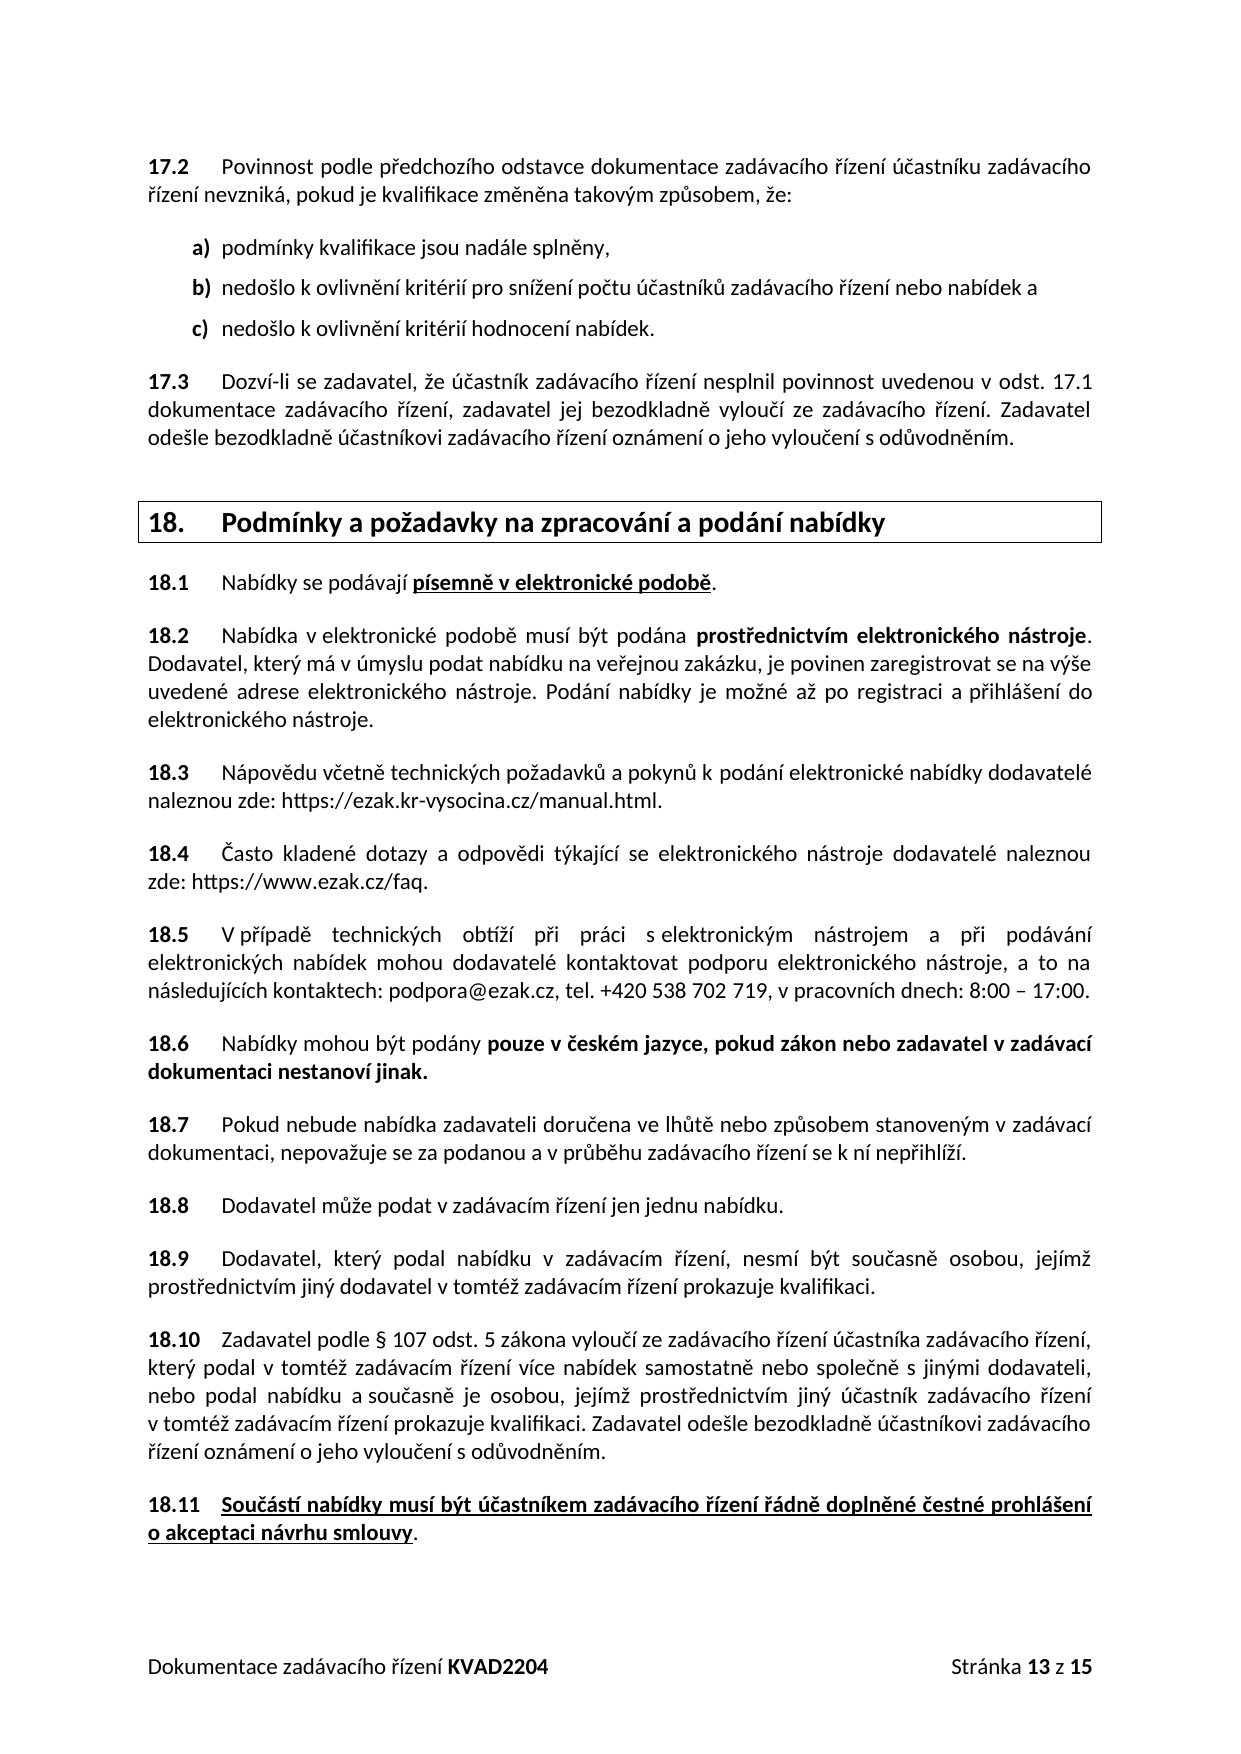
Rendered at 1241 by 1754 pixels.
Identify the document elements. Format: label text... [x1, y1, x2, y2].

text podmínky kvalifikace jsou nadále splněny, [192, 233, 1093, 261]
text V případě technických obtíží při práci s elektronickým nástrojem a při podávání elektronických nabídek mohou dodavatelé kontaktovat podporu elektronického nástroje, a to na následujících kontaktech: podpora@ezak.cz, tel. +420 538 702 719, v pracovních dnech: 8:00 – 17:00. [148, 920, 1093, 1004]
text Součástí nabídky musí být účastníkem zadávacího řízení řádně doplněné čestné prohlášení o akceptaci návrhu smlouvy. [148, 1490, 1093, 1546]
text Nápovědu včetně technických požadavků a pokynů k podání elektronické nabídky dodavatelé naleznou zde: https://ezak.kr-vysocina.cz/manual.html. [148, 758, 1093, 814]
text Nabídky se podávají písemně v . [148, 568, 1093, 596]
text Pokud nebude nabídka zadavateli doručena ve lhůtě nebo způsobem stanoveným v zadávací dokumentaci, nepovažuje se za podanou a v průběhu zadávacího řízení se k ní nepřihlíží. [148, 1110, 1093, 1166]
text Dozví-li se zadavatel, že účastník zadávacího řízení nesplnil povinnost uvedenou v odst. 17.1 dokumentace zadávacího řízení, zadavatel jej bezodkladně vyloučí ze zadávacího řízení. Zadavatel odešle bezodkladně účastníkovi zadávacího řízení oznámení o jeho vyloučení s odůvodněním. [148, 367, 1093, 451]
text Dodavatel může podat v zadávacím řízení jen jednu nabídku. [148, 1191, 1093, 1219]
text nedošlo k ovlivnění kritérií pro snížení počtu účastníků zadávacího řízení nebo nabídek a [192, 273, 1093, 301]
text Dodavatel, který podal nabídku v zadávacím řízení, nesmí být současně osobou, jejímž prostřednictvím jiný dodavatel v tomtéž zadávacím řízení prokazuje kvalifikaci. [148, 1244, 1093, 1300]
text Povinnost podle předchozího odstavce dokumentace zadávacího řízení účastníku zadávacího řízení nevzniká, pokud je kvalifikace změněna takovým způsobem, že: [148, 152, 1093, 208]
text Zadavatel podle § 107 odst. 5 zákona vyloučí ze zadávacího řízení účastníka zadávacího řízení, který podal v tomtéž zadávacím řízení více nabídek samostatně nebo společně s jinými dodavateli, nebo podal nabídku a současně je osobou, jejímž prostřednictvím jiný účastník zadávacího řízení v tomtéž zadávacím řízení prokazuje kvalifikaci. Zadavatel odešle bezodkladně účastníkovi zadávacího řízení oznámení o jeho vyloučení s odůvodněním. [148, 1325, 1093, 1465]
text Podmínky a požadavky na zpracování a podání nabídky [139, 502, 1101, 542]
text nedošlo k ovlivnění kritérií hodnocení nabídek. [192, 314, 1093, 342]
text Nabídky mohou být podány pouze v českém jazyce, pokud zákon nebo zadavatel v zadávací dokumentaci nestanoví jinak. [148, 1029, 1093, 1085]
text Nabídka v elektronické podobě musí být podána prostřednictvím elektronického nástroje. Dodavatel, který má v úmyslu podat nabídku na veřejnou zakázku, je povinen zaregistrovat se na výše uvedené adrese elektronického nástroje. Podání nabídky je možné až po registraci a přihlášení do elektronického nástroje. [148, 621, 1093, 733]
text Často kladené dotazy a odpovědi týkající se elektronického nástroje dodavatelé naleznou zde: https://www.ezak.cz/faq. [148, 839, 1093, 895]
